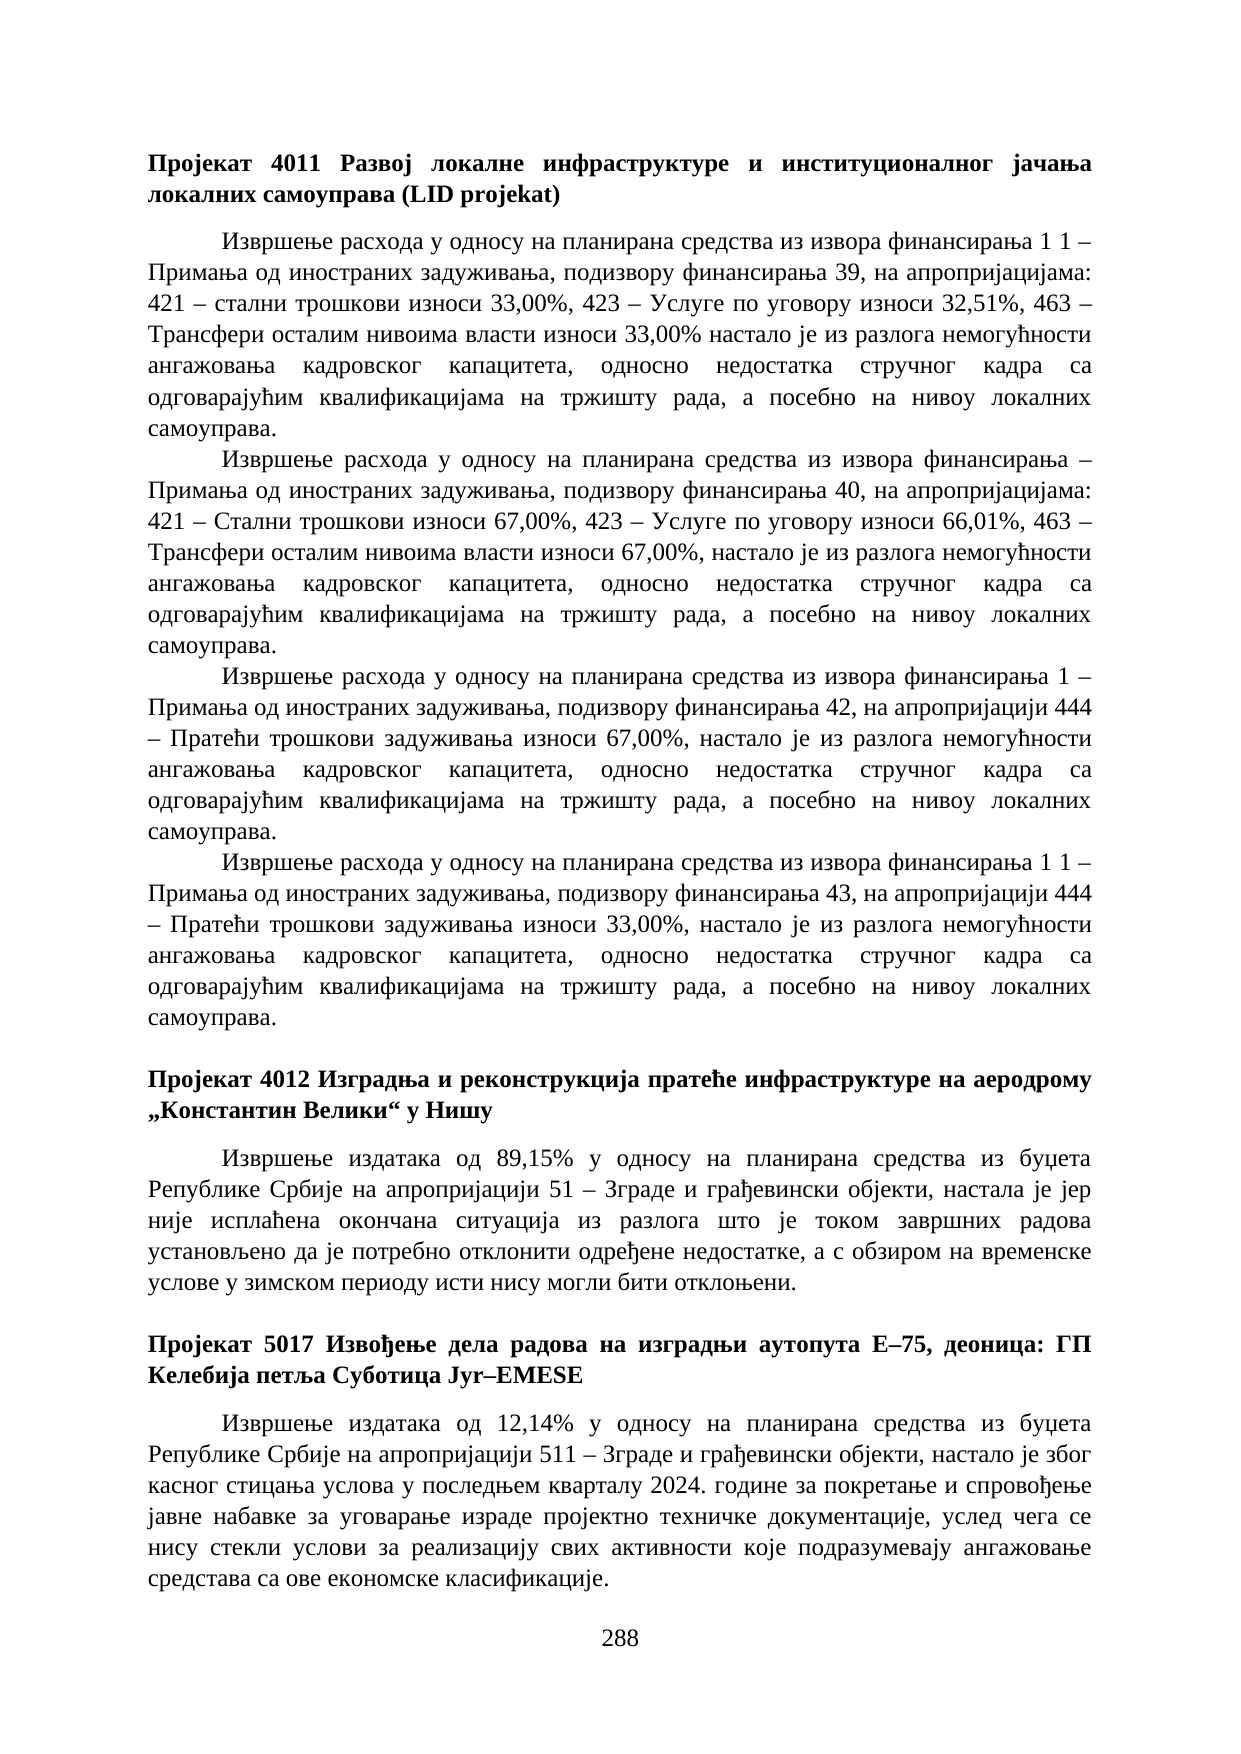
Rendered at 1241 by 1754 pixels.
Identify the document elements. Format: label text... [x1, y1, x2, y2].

text Пројекат 4011 Развој локалне инфраструктуре и институционалног јачања локалних самоуправа (LID projekat) [148, 148, 1093, 207]
text Извршење расхода у односу на планирана средства из извора финансирања 1 1 – Примања од иностраних задуживања, подизвору финансирања 39, на апропријацијама: 421 – стални трошкови износи 33,00%, 423 – Услуге по уговору износи 32,51%, 463 – Трансфери осталим нивоима власти износи 33,00% настало је из разлога немогућности ангажовања кадровског капацитета, односно недостатка стручног кадра са одговарајућим квалификацијама на тржишту рада, а посебно на нивоу локалних самоуправа. [148, 226, 1093, 441]
text Извршење расхода у односу на планирана средства из извора финансирања – Примања од иностраних задуживања, подизвору финансирања 40, на апропријацијама: 421 – Стални трошкови износи 67,00%, 423 – Услуге по уговору износи 66,01%, 463 – Трансфери осталим нивоима власти износи 67,00%, настало је из разлога немогућности ангажовања кадровског капацитета, односно недостатка стручног кадра са одговарајућим квалификацијама на тржишту рада, а посебно на нивоу локалних самоуправа. [148, 444, 1093, 659]
text Извршење издатака од 12,14% у односу на планирана средства из буџета Републике Србије на апропријацији 511 – Зграде и грађевински објекти, настало је због касног стицања услова у последњем кварталу 2024. године за покретање и спровођење јавне набавке за уговарање израде пројектно техничке документације, услед чега се нису стекли услови за реализацију свих активности које подразумевају ангажовање средстава са ове економске класификације. [148, 1408, 1093, 1592]
text Извршење расхода у односу на планирана средства из извора финансирања 1 1 – Примања од иностраних задуживања, подизвору финансирања 43, на апропријацији 444 – Пратећи трошкови задуживања износи 33,00%, настало је из разлога немогућности ангажовања кадровског капацитета, односно недостатка стручног кадра са одговарајућим квалификацијама на тржишту рада, а посебно на нивоу локалних самоуправа. [148, 847, 1093, 1031]
text Извршење расхода у односу на планирана средства из извора финансирања 1 – Примања од иностраних задуживања, подизвору финансирања 42, на апропријацији 444 – Пратећи трошкови задуживања износи 67,00%, настало је из разлога немогућности ангажовања кадровског капацитета, односно недостатка стручног кадра са одговарајућим квалификацијама на тржишту рада, а посебно на нивоу локалних самоуправа. [148, 661, 1093, 845]
text Пројекат 4012 Изградња и реконструкција пратеће инфраструктуре на аеродрому „Константин Велики“ у Нишу [148, 1064, 1093, 1124]
text Извршење издатака од 89,15% у односу на планирана средства из буџета Републике Србије на апропријацији 51 – Зграде и грађевински објекти, настала је јер није исплаћена окончана ситуација из разлога што је током завршних радова установљено да је потребно отклонити одређене недостатке, а с обзиром на временске услове у зимском периоду исти нису могли бити отклоњени. [148, 1143, 1093, 1296]
text Пројекат 5017 Извођење дела радова на изградњи аутопута Е–75, деоница: ГП Келебија петља Суботица Jyr–EMESE [148, 1329, 1093, 1389]
